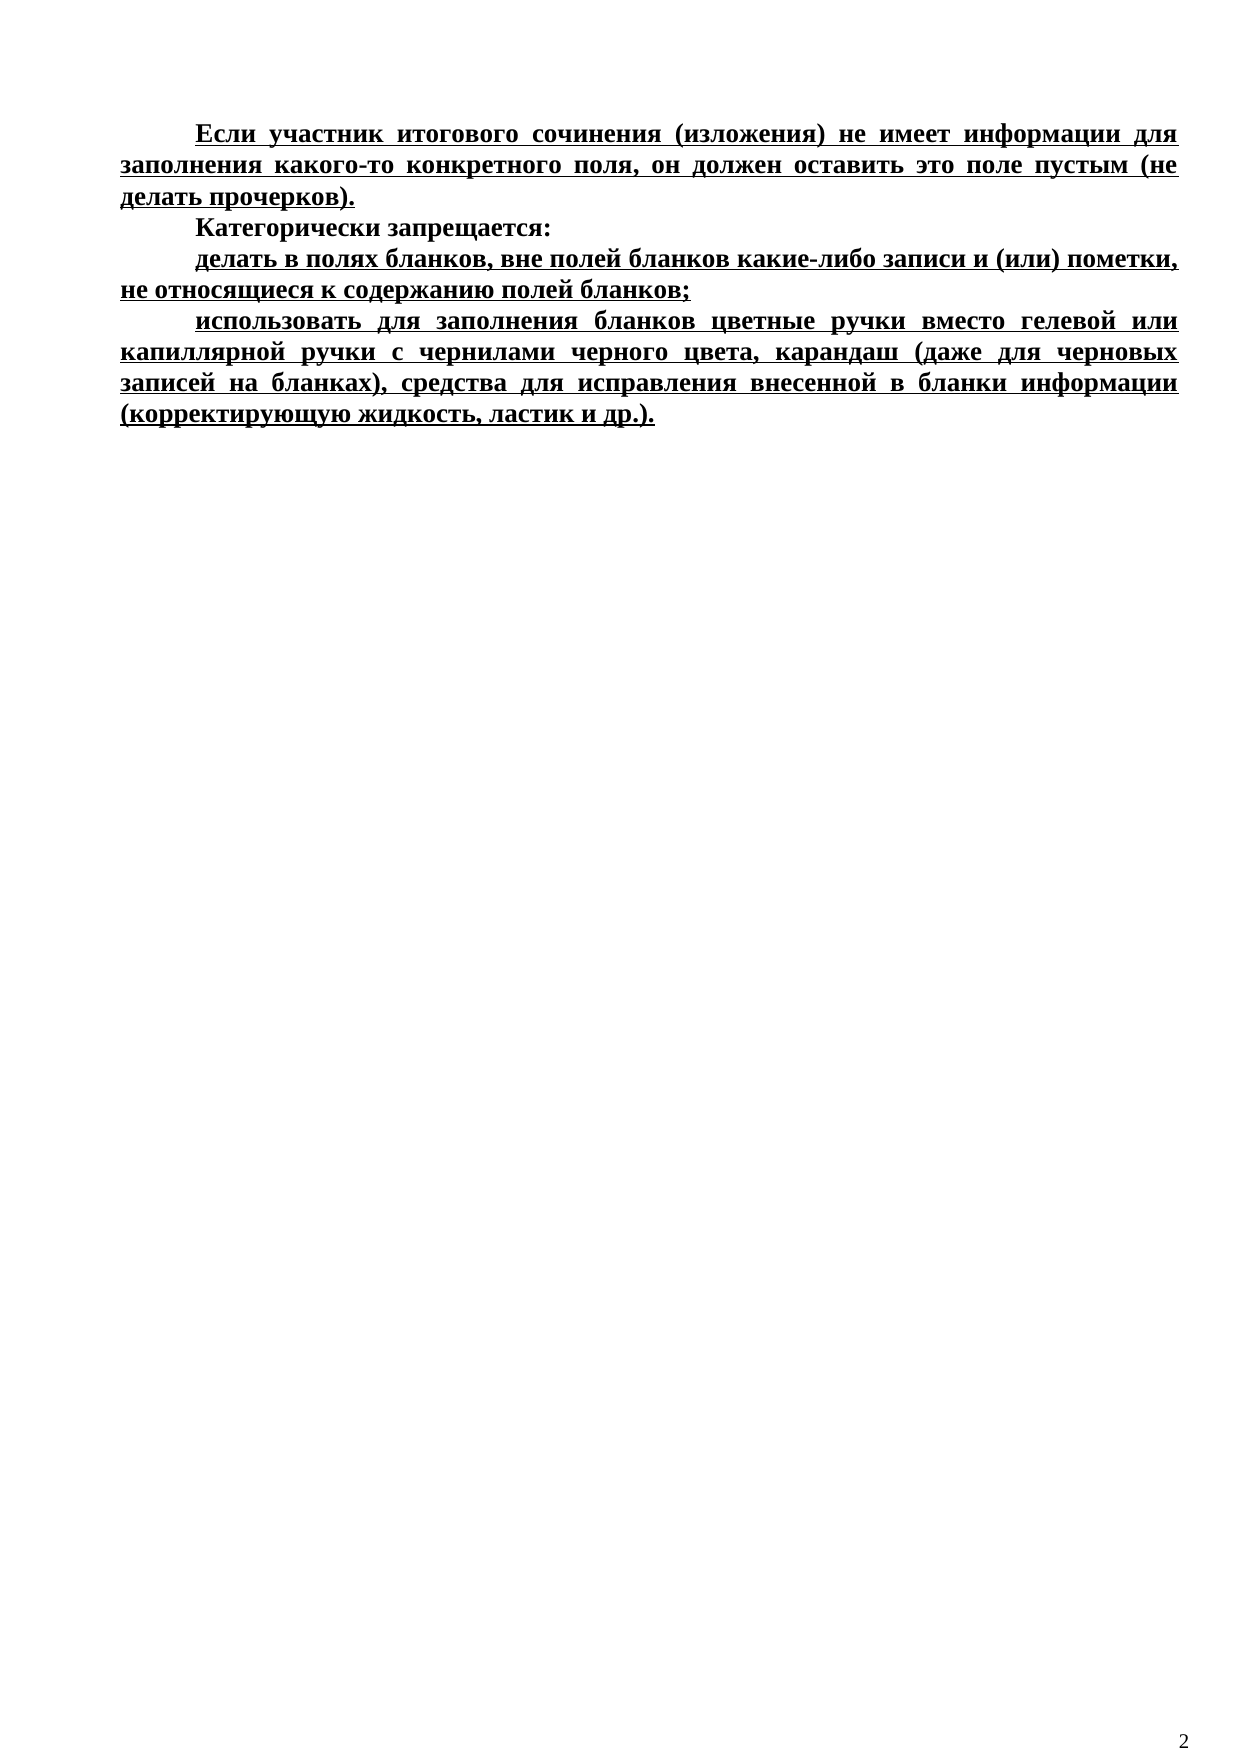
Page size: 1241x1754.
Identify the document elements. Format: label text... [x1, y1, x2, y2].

text Если участник итогового сочинения (изложения) не имеет информации для заполнения какого-то конкретного поля, он должен оставить это поле пустым (не делать прочерков). [120, 177, 1179, 211]
text использовать для заполнения бланков цветные ручки вместо гелевой или капиллярной ручки с чернилами черного цвета, карандаш (даже для черновых записей на бланках), средства для исправления внесенной в бланки информации (корректирующую жидкость, ластик и др.). [120, 394, 1179, 428]
text делать в полях бланков, вне полей бланков какие-либо записи и (или) пометки, не относящиеся к содержанию полей бланков; [120, 242, 1179, 304]
text Если участник итогового сочинения (изложения) не имеет информации для заполнения какого-то конкретного поля, он должен оставить это поле пустым (не делать прочерков). [120, 118, 1179, 176]
text использовать для заполнения бланков цветные ручки вместо гелевой или капиллярной ручки с чернилами черного цвета, карандаш (даже для черновых записей на бланках), средства для исправления внесенной в бланки информации (корректирующую жидкость, ластик и др.). [120, 304, 1179, 362]
text использовать для заполнения бланков цветные ручки вместо гелевой или капиллярной ручки с чернилами черного цвета, карандаш (даже для черновых записей на бланках), средства для исправления внесенной в бланки информации (корректирующую жидкость, ластик и др.). [120, 363, 1179, 393]
text Категорически запрещается: [120, 211, 1181, 242]
